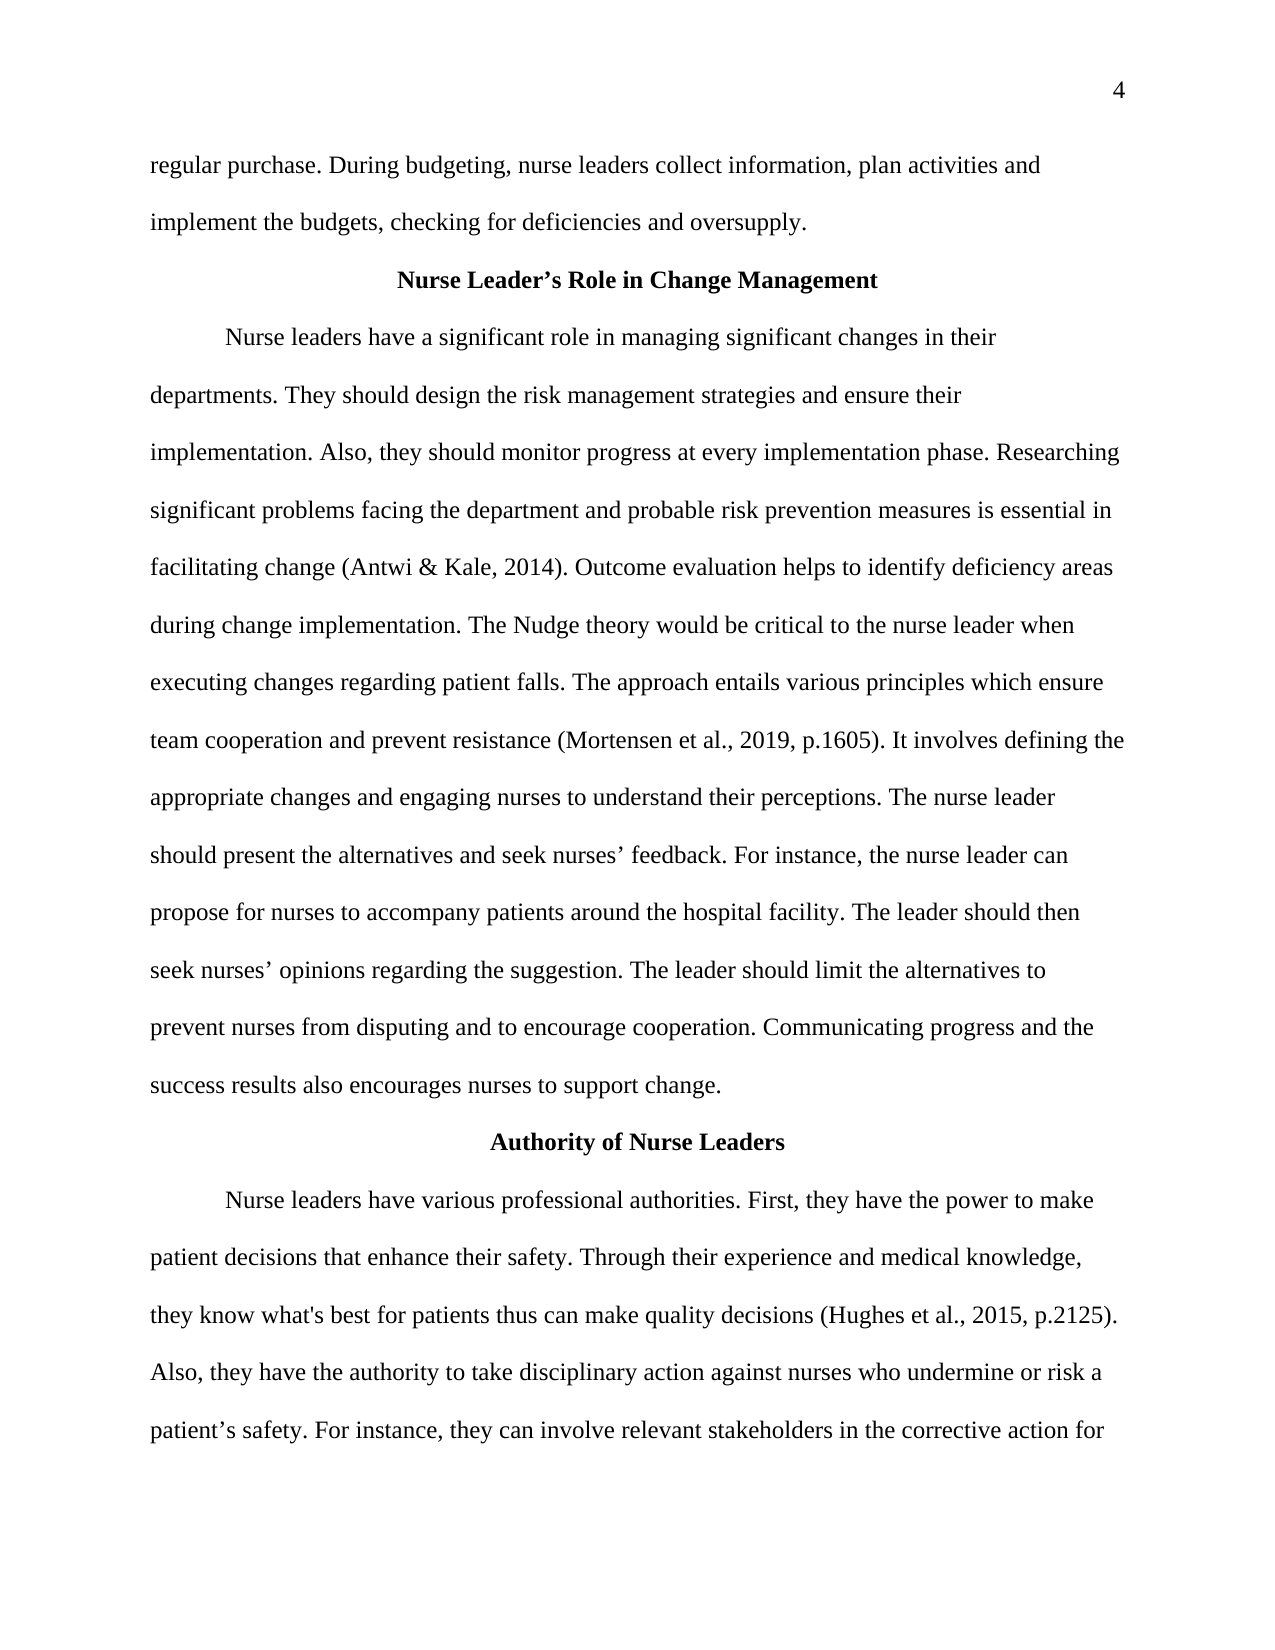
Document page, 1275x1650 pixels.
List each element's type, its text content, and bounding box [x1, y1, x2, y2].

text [150, 1185, 1125, 1444]
text Nurse Leader’s Role in Change Management [150, 265, 1125, 294]
text Authority of Nurse Leaders [150, 1127, 1125, 1156]
text Nurse leaders have a significant role in managing significant changes in their departments. They should design the risk management strategies and ensure their implementation. Also, they should monitor progress at every implementation phase. Researching significant problems facing the department and probable risk prevention measures is essential in facilitating change (Antwi & Kale, 2014). Outcome evaluation helps to identify deficiency areas during change implementation. The Nudge theory would be critical to the nurse leader when executing changes regarding patient falls. The approach entails various principles which ensure team cooperation and prevent resistance (Mortensen et al., 2019, p.1605). It involves defining the appropriate changes and engaging nurses to understand their perceptions. The nurse leader should present the alternatives and seek nurses’ feedback. For instance, the nurse leader can propose for nurses to accompany patients around the hospital facility. The leader should then seek nurses’ opinions regarding the suggestion. The leader should limit the alternatives to prevent nurses from disputing and to encourage cooperation. Communicating progress and the success results also encourages nurses to support change. [150, 322, 1125, 1099]
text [150, 150, 1125, 236]
